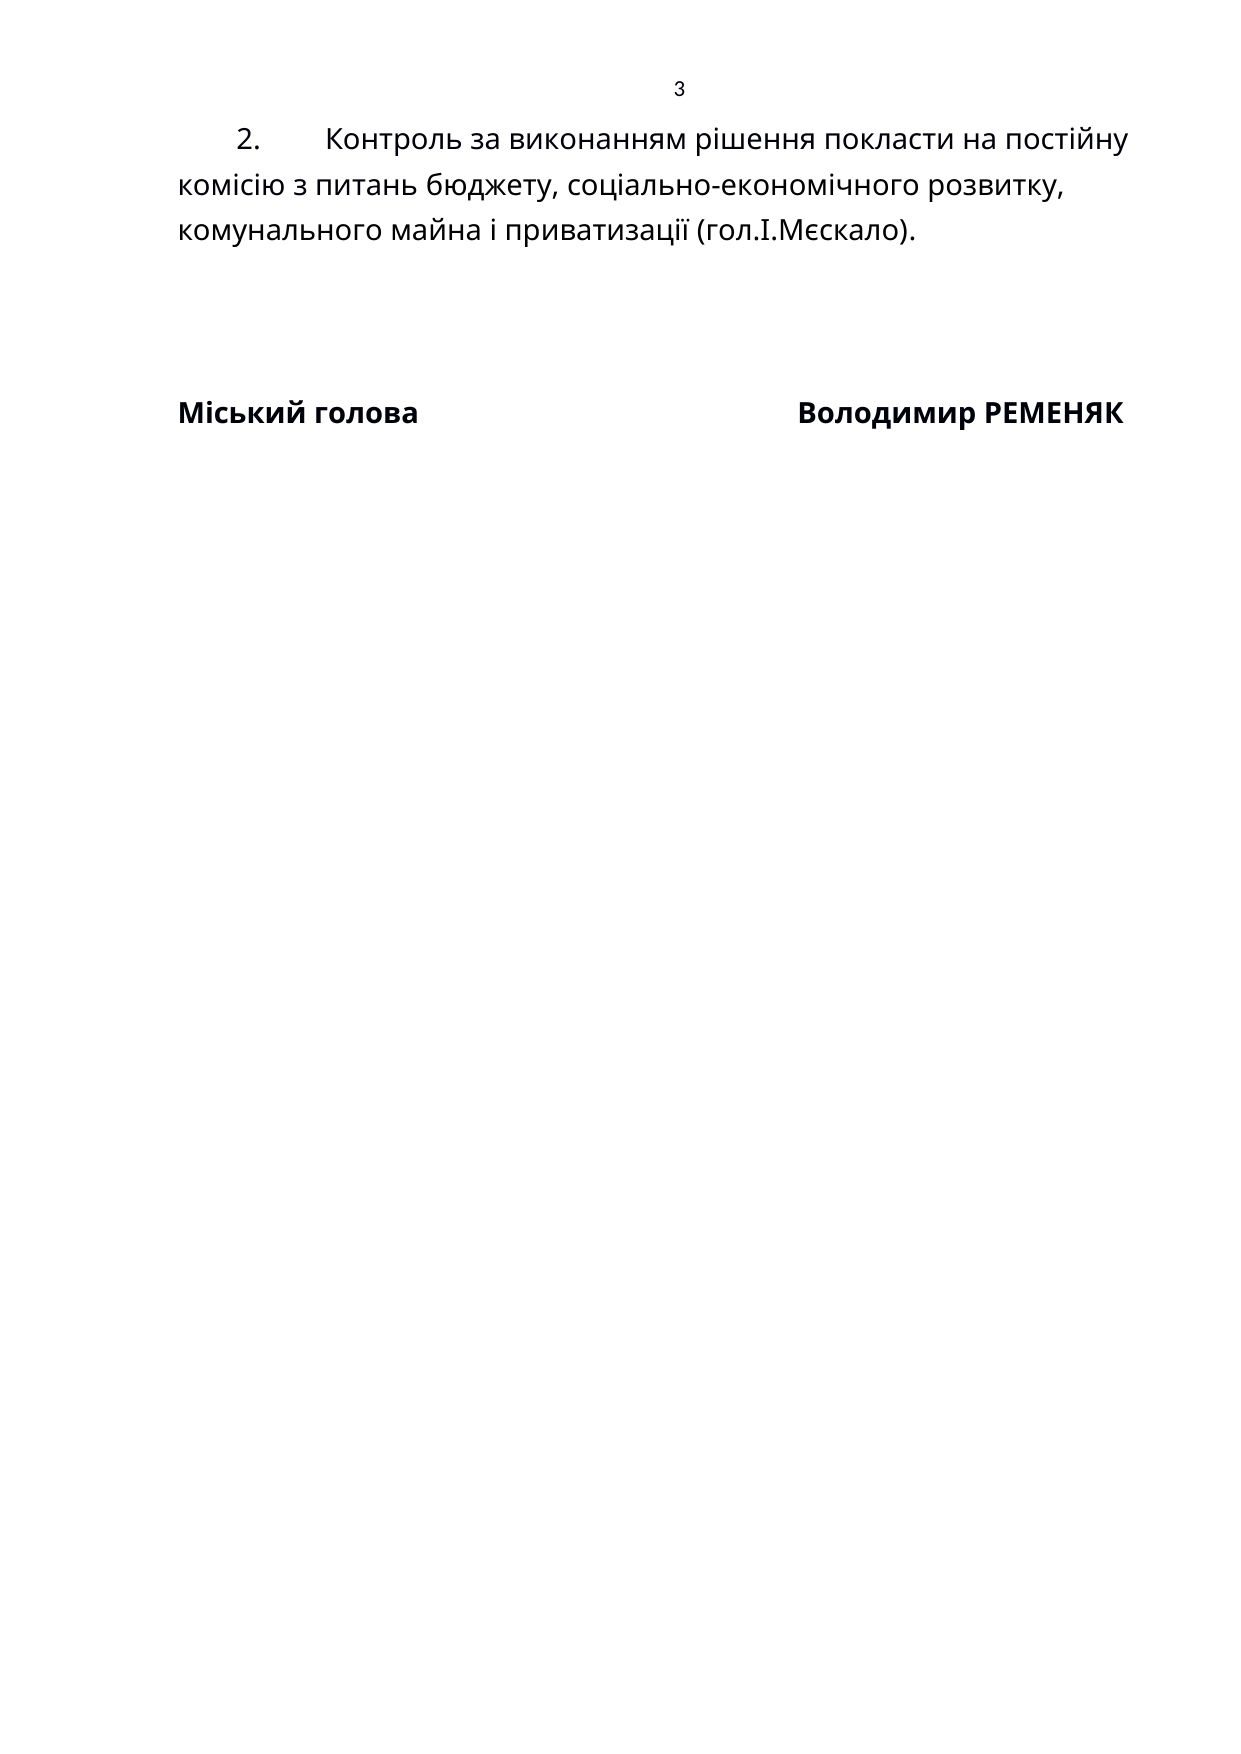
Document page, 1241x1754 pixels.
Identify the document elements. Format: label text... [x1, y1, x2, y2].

list Контроль за виконанням рішення покласти на постійну комісію з питань бюджету, соціально-економічного розвитку, комунального майна і приватизації (гол.І.Мєскало). [177, 118, 1181, 249]
text Міський голова Володимир РЕМЕНЯК [177, 392, 1181, 432]
